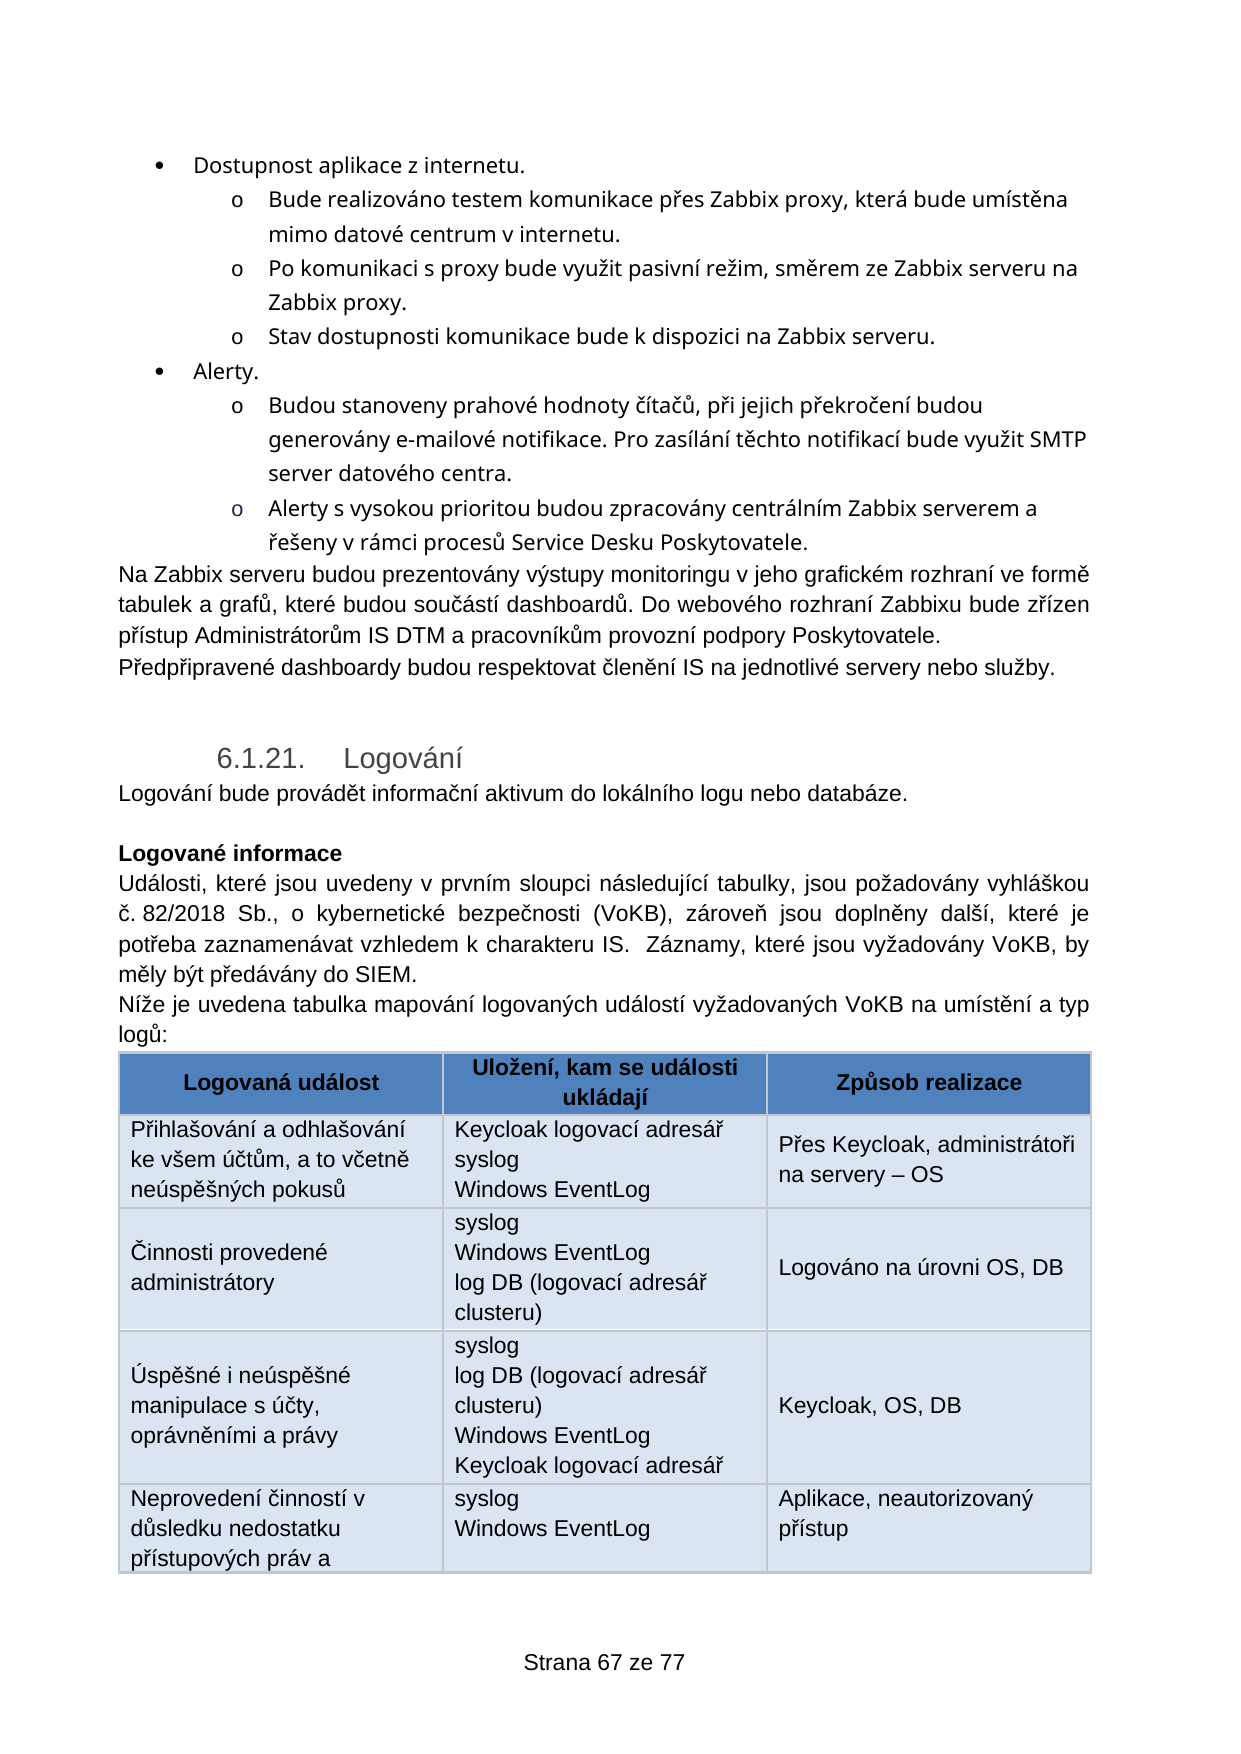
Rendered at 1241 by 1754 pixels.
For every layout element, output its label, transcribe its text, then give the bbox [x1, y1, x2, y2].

table_header Logovaná událost [120, 1054, 442, 1114]
table_cell Úspěšné i neúspěšné manipulace s účty, oprávněními a právy [120, 1332, 442, 1483]
table_cell Činnosti provedené administrátory [120, 1209, 442, 1329]
table_cell Aplikace, neautorizovaný přístup [768, 1485, 1090, 1571]
text Předpřipravené dashboardy budou respektovat členění IS na jednotlivé servery nebo služby. [118, 652, 1090, 682]
subtitle Logování [306, 741, 1090, 774]
text Na Zabbix serveru budou prezentovány výstupy monitoringu v jeho grafickém rozhraní ve formě tabulek a grafů, které budou součástí dashboardů. Do webového rozhraní Zabbixu bude zřízen přístup Administrátorům IS DTM a pracovníkům provozní podpory Poskytovatele. [118, 561, 1090, 648]
list Alerty. [156, 356, 1090, 386]
table_cell Keycloak, OS, DB [768, 1332, 1090, 1483]
list Dostupnost aplikace z internetu. [156, 150, 1090, 180]
table_cell Logováno na úrovni OS, DB [768, 1209, 1090, 1329]
text Níže je uvedena tabulka mapování logovaných událostí vyžadovaných VoKB na umístění a typ logů: [118, 991, 1090, 1047]
list Budou stanoveny prahové hodnoty čítačů, při jejich překročení budou generovány e-mailové notifikace. Pro zasílání těchto notifikací bude využit SMTP server datového centra. [231, 390, 1090, 488]
table_cell syslog Windows EventLog [444, 1485, 766, 1571]
text Události, které jsou uvedeny v prvním sloupci následující tabulky, jsou požadovány vyhláškou č. 82/2018 Sb., o kybernetické bezpečnosti (VoKB), zároveň jsou doplněny další, které je potřeba zaznamenávat vzhledem k charakteru IS. Záznamy, které jsou vyžadovány VoKB, by měly být předávány do SIEM. [118, 870, 1090, 987]
table_cell Keycloak logovací adresář syslog Windows EventLog [444, 1116, 766, 1207]
table_cell Přes Keycloak, administrátoři na servery – OS [768, 1116, 1090, 1207]
list Po komunikaci s proxy bude využit pasivní režim, směrem ze Zabbix serveru na Zabbix proxy. [231, 253, 1090, 317]
table_cell syslog log DB (logovací adresář clusteru) Windows EventLog Keycloak logovací adresář [444, 1332, 766, 1483]
text Logování bude provádět informační aktivum do lokálního logu nebo databáze. [118, 779, 1090, 806]
table_cell Přihlašování a odhlašování ke všem účtům, a to včetně neúspěšných pokusů [120, 1116, 442, 1207]
table_header Způsob realizace [768, 1054, 1090, 1114]
text Logované informace [118, 840, 1090, 866]
list Alerty s vysokou prioritou budou zpracovány centrálním Zabbix serverem a řešeny v rámci procesů Service Desku Poskytovatele. [231, 493, 1090, 557]
table_cell syslog Windows EventLog log DB (logovací adresář clusteru) [444, 1209, 766, 1329]
list Bude realizováno testem komunikace přes Zabbix proxy, která bude umístěna mimo datové centrum v internetu. [231, 184, 1090, 248]
list Stav dostupnosti komunikace bude k dispozici na Zabbix serveru. [231, 321, 1090, 351]
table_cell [120, 1485, 442, 1571]
table_header Uložení, kam se události ukládají [444, 1054, 766, 1114]
